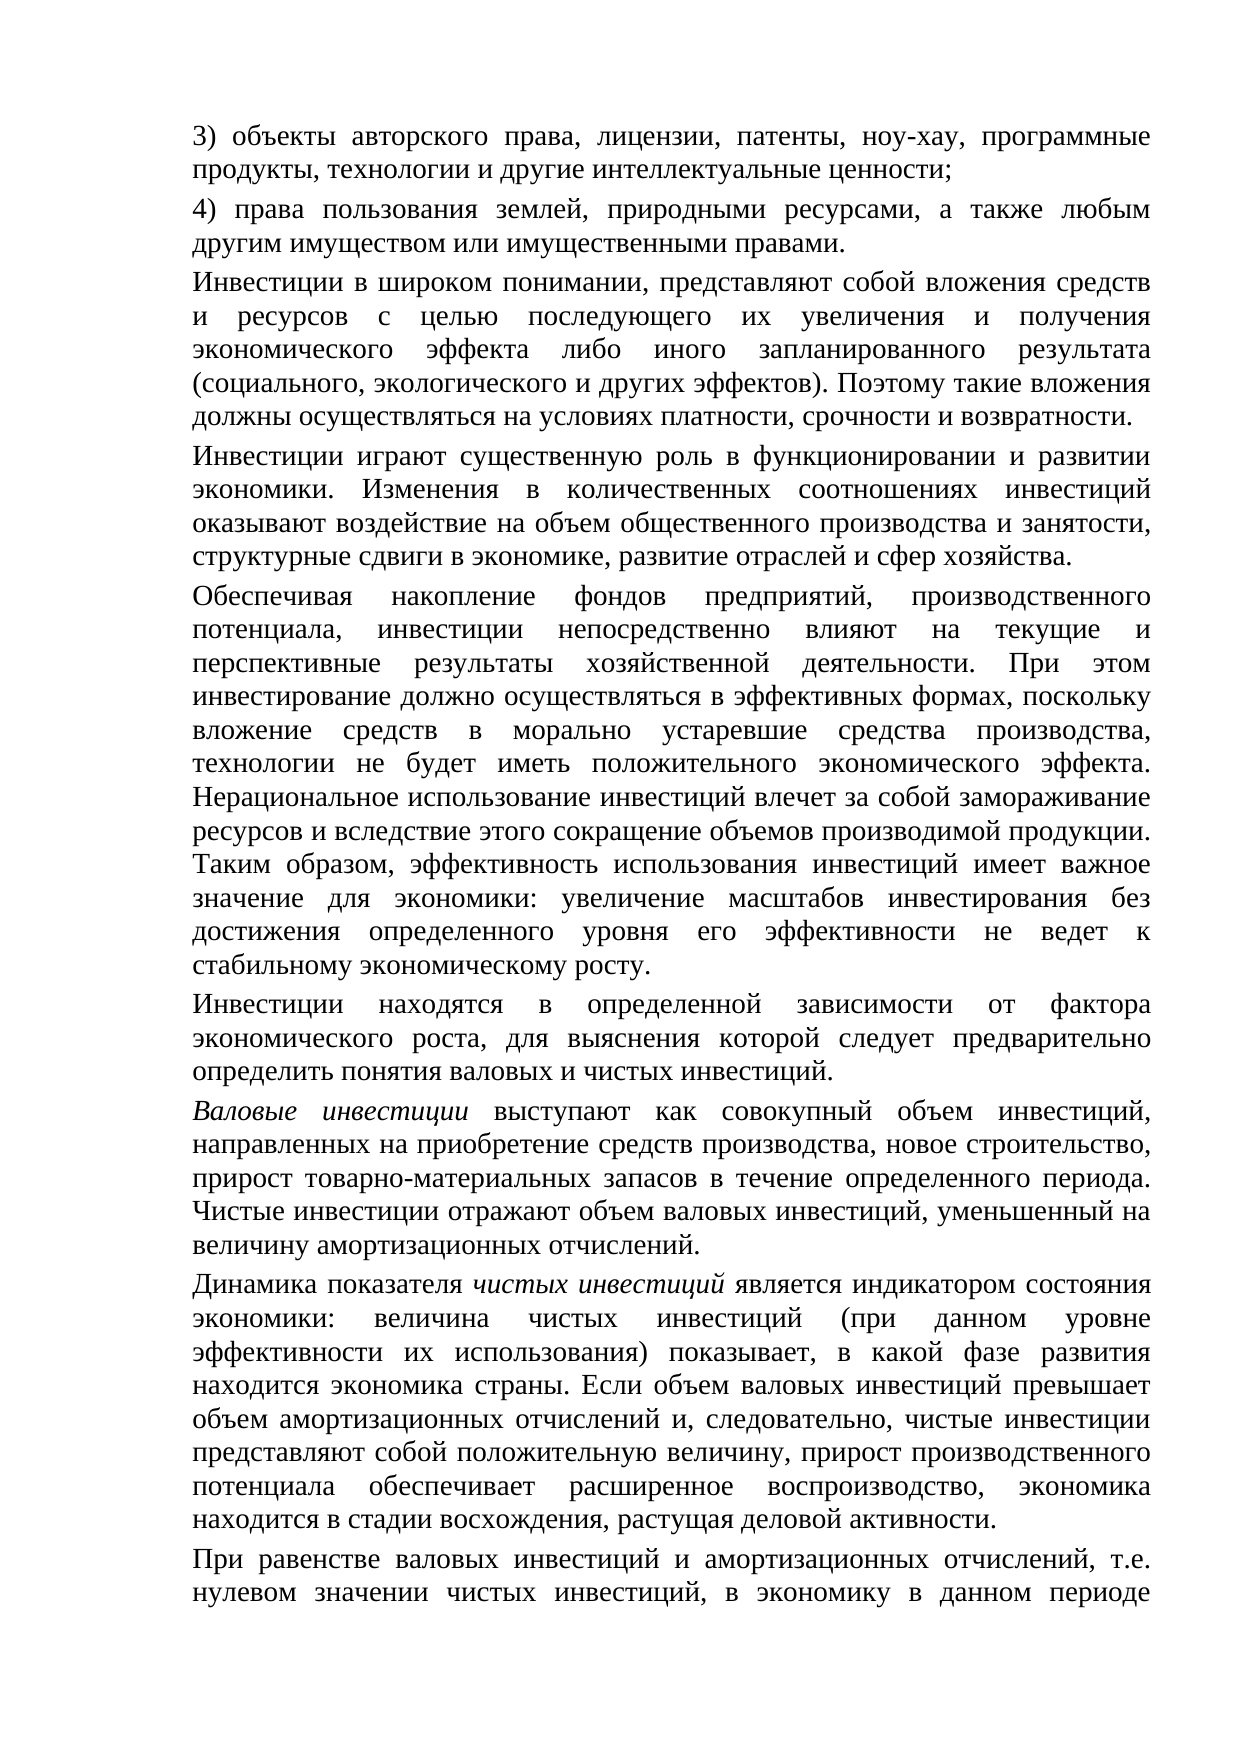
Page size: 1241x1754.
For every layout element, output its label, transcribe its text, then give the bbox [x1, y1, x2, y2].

text Инвестиции находятся в определенной зависимости от фактора экономического роста, для выяснения которой следует предварительно определить понятия валовых и чистых инвестиций. [192, 986, 1152, 1087]
text 3) объекты авторского права, лицензии, патенты, ноу-хау, программные продукты, технологии и другие интеллектуальные ценности; [192, 118, 1152, 185]
text Обеспечивая накопление фондов предприятий, производственного потенциала, инвестиции непосредственно влияют на текущие и перспективные результаты хозяйственной деятельности. При этом инвестирование должно осуществляться в эффективных формах, поскольку вложение средств в морально устаревшие средства производства, технологии не будет иметь положительного экономического эффекта. Нерациональное использование инвестиций влечет за собой замораживание ресурсов и вследствие этого сокращение объемов производимой продукции. Таким образом, эффективность использования инвестиций имеет важное значение для экономики: увеличение масштабов инвестирования без достижения определенного уровня его эффективности не ведет к стабильному экономическому росту. [192, 578, 1152, 980]
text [192, 1541, 1152, 1608]
text Инвестиции в широком понимании, представляют собой вложения средств и ресурсов с целью последующего их увеличения и получения экономического эффекта либо иного запланированного результата (социального, экологического и других эффектов). Поэтому такие вложения должны осуществляться на условиях платности, срочности и возвратности. [192, 264, 1152, 432]
text Инвестиции играют существенную роль в функционировании и развитии экономики. Изменения в количественных соотношениях инвестиций оказывают воздействие на объем общественного производства и занятости, структурные сдвиги в экономике, развитие отраслей и сфер хозяйства. [192, 438, 1152, 572]
text Валовые инвестиции выступают как совокупный объем инвестиций, направленных на приобретение средств производства, новое строительство, прирост товарно-материальных запасов в течение определенного периода. Чистые инвестиции отражают объем валовых инвестиций, уменьшенный на величину амортизационных отчислений. [192, 1093, 1152, 1261]
text Динамика показателя чистых инвестиций является индикатором состояния экономики: величина чистых инвестиций (при данном уровне эффективности их использования) показывает, в какой фазе развития находится экономика страны. Если объем валовых инвестиций превышает объем амортизационных отчислений и, следовательно, чистые инвестиции представляют собой положительную величину, прирост производственного потенциала обеспечивает расширенное воспроизводство, экономика находится в стадии восхождения, растущая деловой активности. [192, 1267, 1152, 1535]
text 4) права пользования землей, природными ресурсами, а также любым другим имуществом или имущественными правами. [192, 191, 1152, 258]
